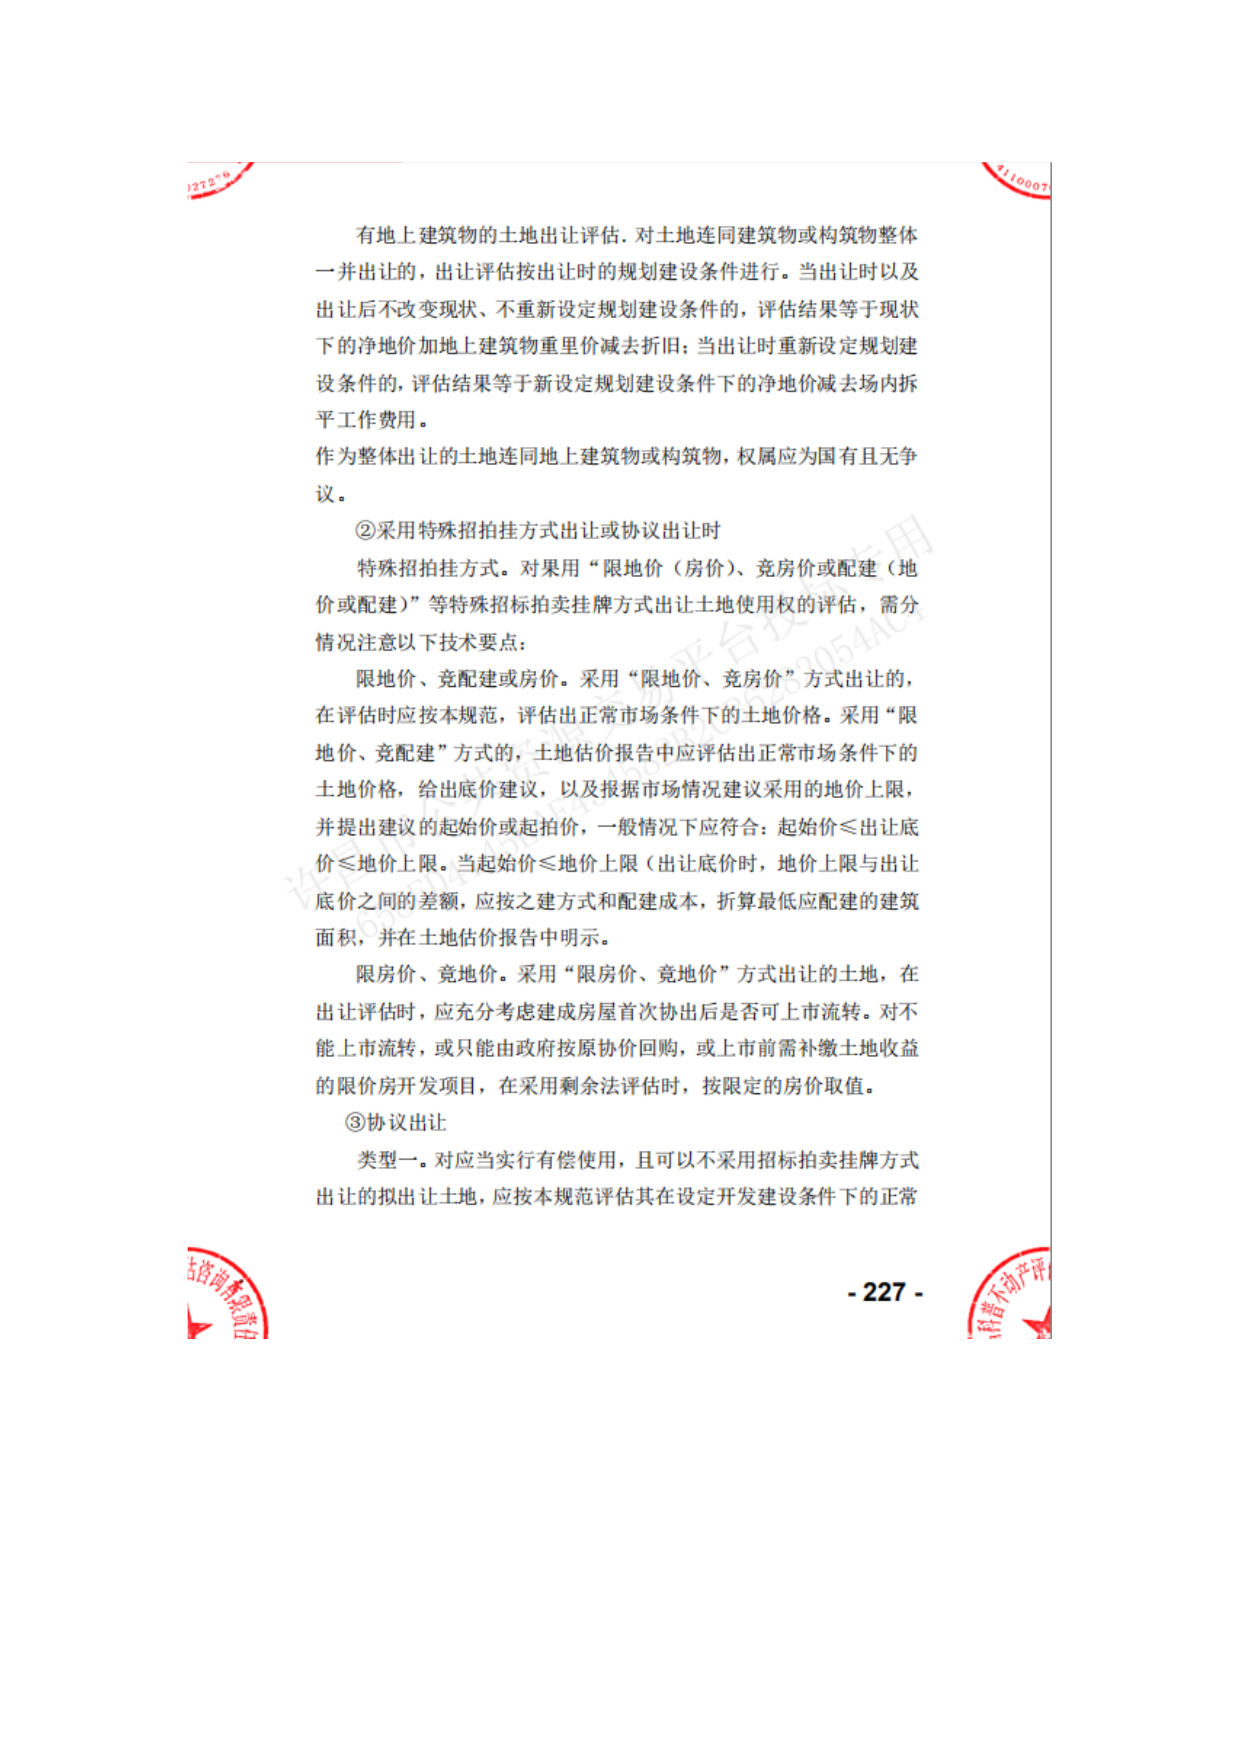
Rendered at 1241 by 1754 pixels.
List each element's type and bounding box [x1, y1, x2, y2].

picture [187, 162, 1052, 1339]
